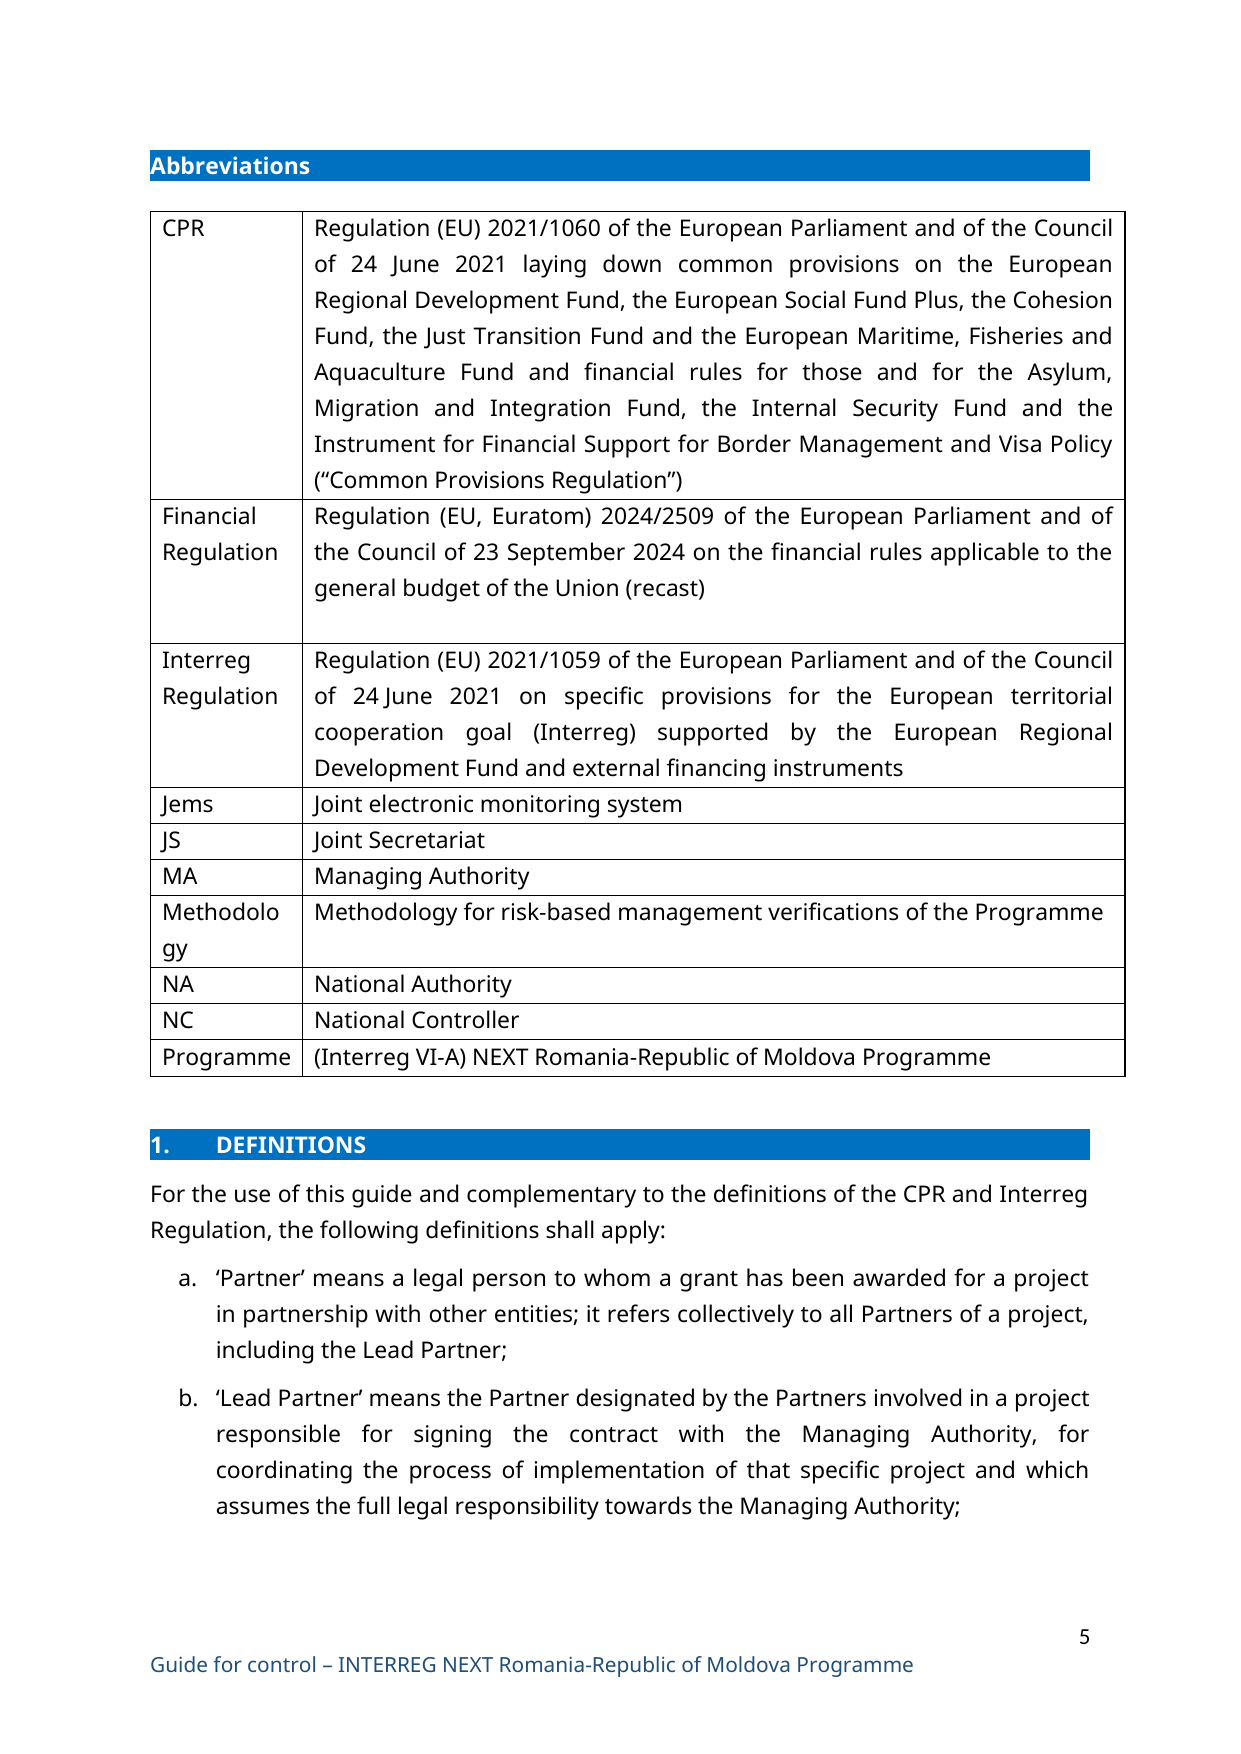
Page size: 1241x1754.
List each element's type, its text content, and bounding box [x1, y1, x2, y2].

table_header CPR [151, 212, 302, 499]
table_cell MA [151, 860, 302, 895]
table_cell Jems [151, 788, 302, 823]
table_cell Joint electronic monitoring system [303, 788, 1124, 823]
text For the use of this guide and complementary to the definitions of the CPR and Interreg Regulation, the following definitions shall apply: [150, 1178, 1090, 1245]
table_cell JS [151, 824, 302, 859]
list ‘Partner’ means a legal person to whom a grant has been awarded for a project in partnership with other entities; it refers collectively to all Partners of a project, including the Lead Partner; [178, 1262, 1090, 1365]
table_cell Financial Regulation [151, 500, 302, 643]
table_cell Regulation (EU) 2021/1059 of the European Parliament and of the Council of 24 June 2021 on specific provisions for the European territorial cooperation goal (Interreg) supported by the European Regional Development Fund and external financing instruments [303, 644, 1124, 787]
table_cell NA [151, 968, 302, 1003]
table_cell Methodology for risk-based management verifications of the Programme [303, 896, 1124, 967]
list ‘Lead Partner’ means the Partner designated by the Partners involved in a project responsible for signing the contract with the Managing Authority, for coordinating the process of implementation of that specific project and which assumes the full legal responsibility towards the Managing Authority; [178, 1382, 1090, 1521]
table_cell Interreg Regulation [151, 644, 302, 787]
table_cell Managing Authority [303, 860, 1124, 895]
table_cell National Controller [303, 1004, 1124, 1039]
table_cell NC [151, 1004, 302, 1039]
table_cell (Interreg VI-A) NEXT Romania-Republic of Moldova Programme [303, 1040, 1124, 1076]
list DEFINITIONS [150, 1129, 1090, 1160]
table_cell Methodology [151, 896, 302, 967]
table_cell Joint Secretariat [303, 824, 1124, 859]
table_header Regulation (EU) 2021/1060 of the European Parliament and of the Council of 24 June 2021 laying down common provisions on the European Regional Development Fund, the European Social Fund Plus, the Cohesion Fund, the Just Transition Fund and the European Maritime, Fisheries and Aquaculture Fund and financial rules for those and for the Asylum, Migration and Integration Fund, the Internal Security Fund and the Instrument for Financial Support for Border Management and Visa Policy (“Common Provisions Regulation”) [303, 212, 1124, 499]
table_cell Programme [151, 1040, 302, 1076]
table_cell Regulation (EU, Euratom) 2024/2509 of the European Parliament and of the Council of 23 September 2024 on the financial rules applicable to the general budget of the Union (recast) [303, 500, 1124, 643]
table_cell National Authority [303, 968, 1124, 1003]
text Abbreviations [150, 150, 1090, 181]
